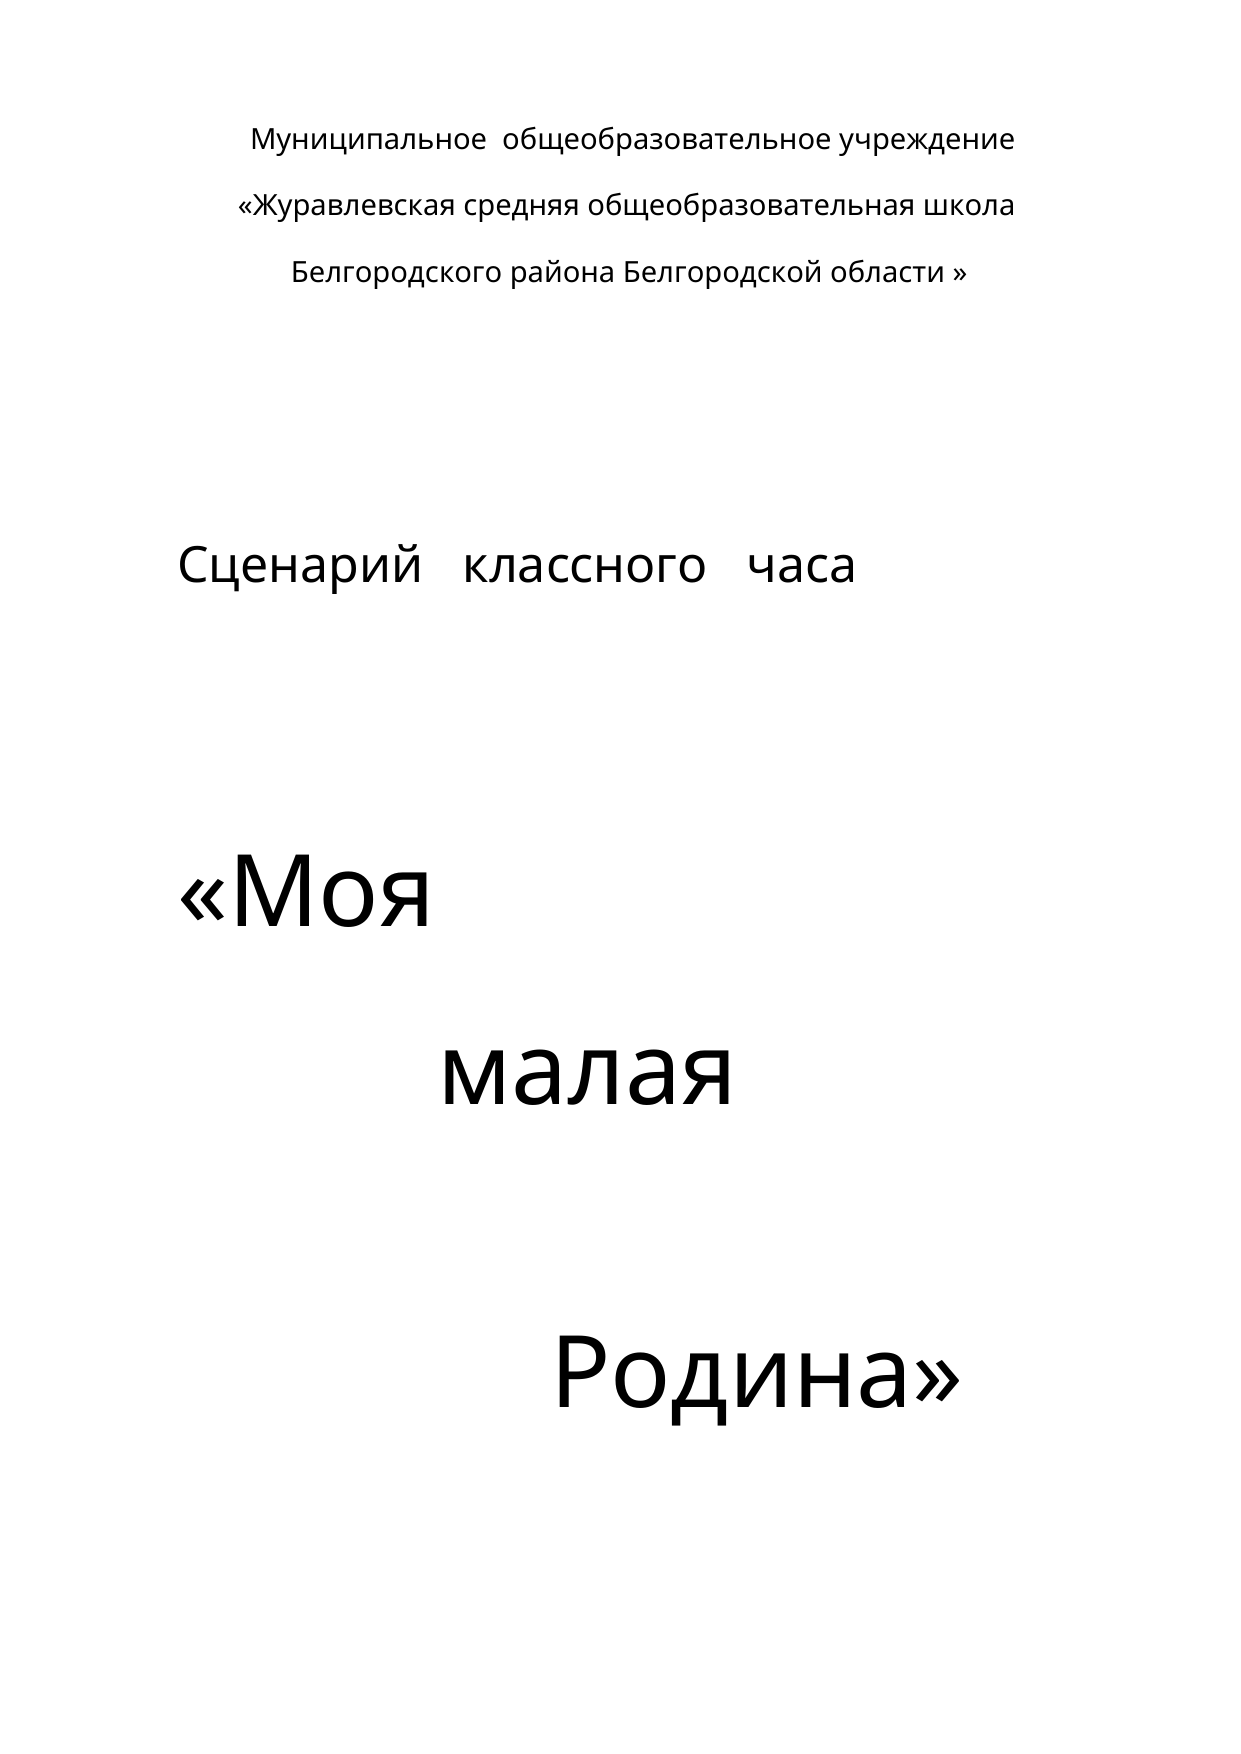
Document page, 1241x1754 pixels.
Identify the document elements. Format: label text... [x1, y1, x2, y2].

text Родина» [177, 1301, 1152, 1437]
text «Моя [177, 820, 1152, 956]
text малая [177, 997, 1152, 1133]
text Белгородского района Белгородской области » [177, 251, 1152, 291]
text Сценарий классного часа [177, 529, 1152, 597]
text «Журавлевская средняя общеобразовательная школа [177, 184, 1152, 224]
text Муниципальное общеобразовательное учреждение [177, 118, 1152, 158]
